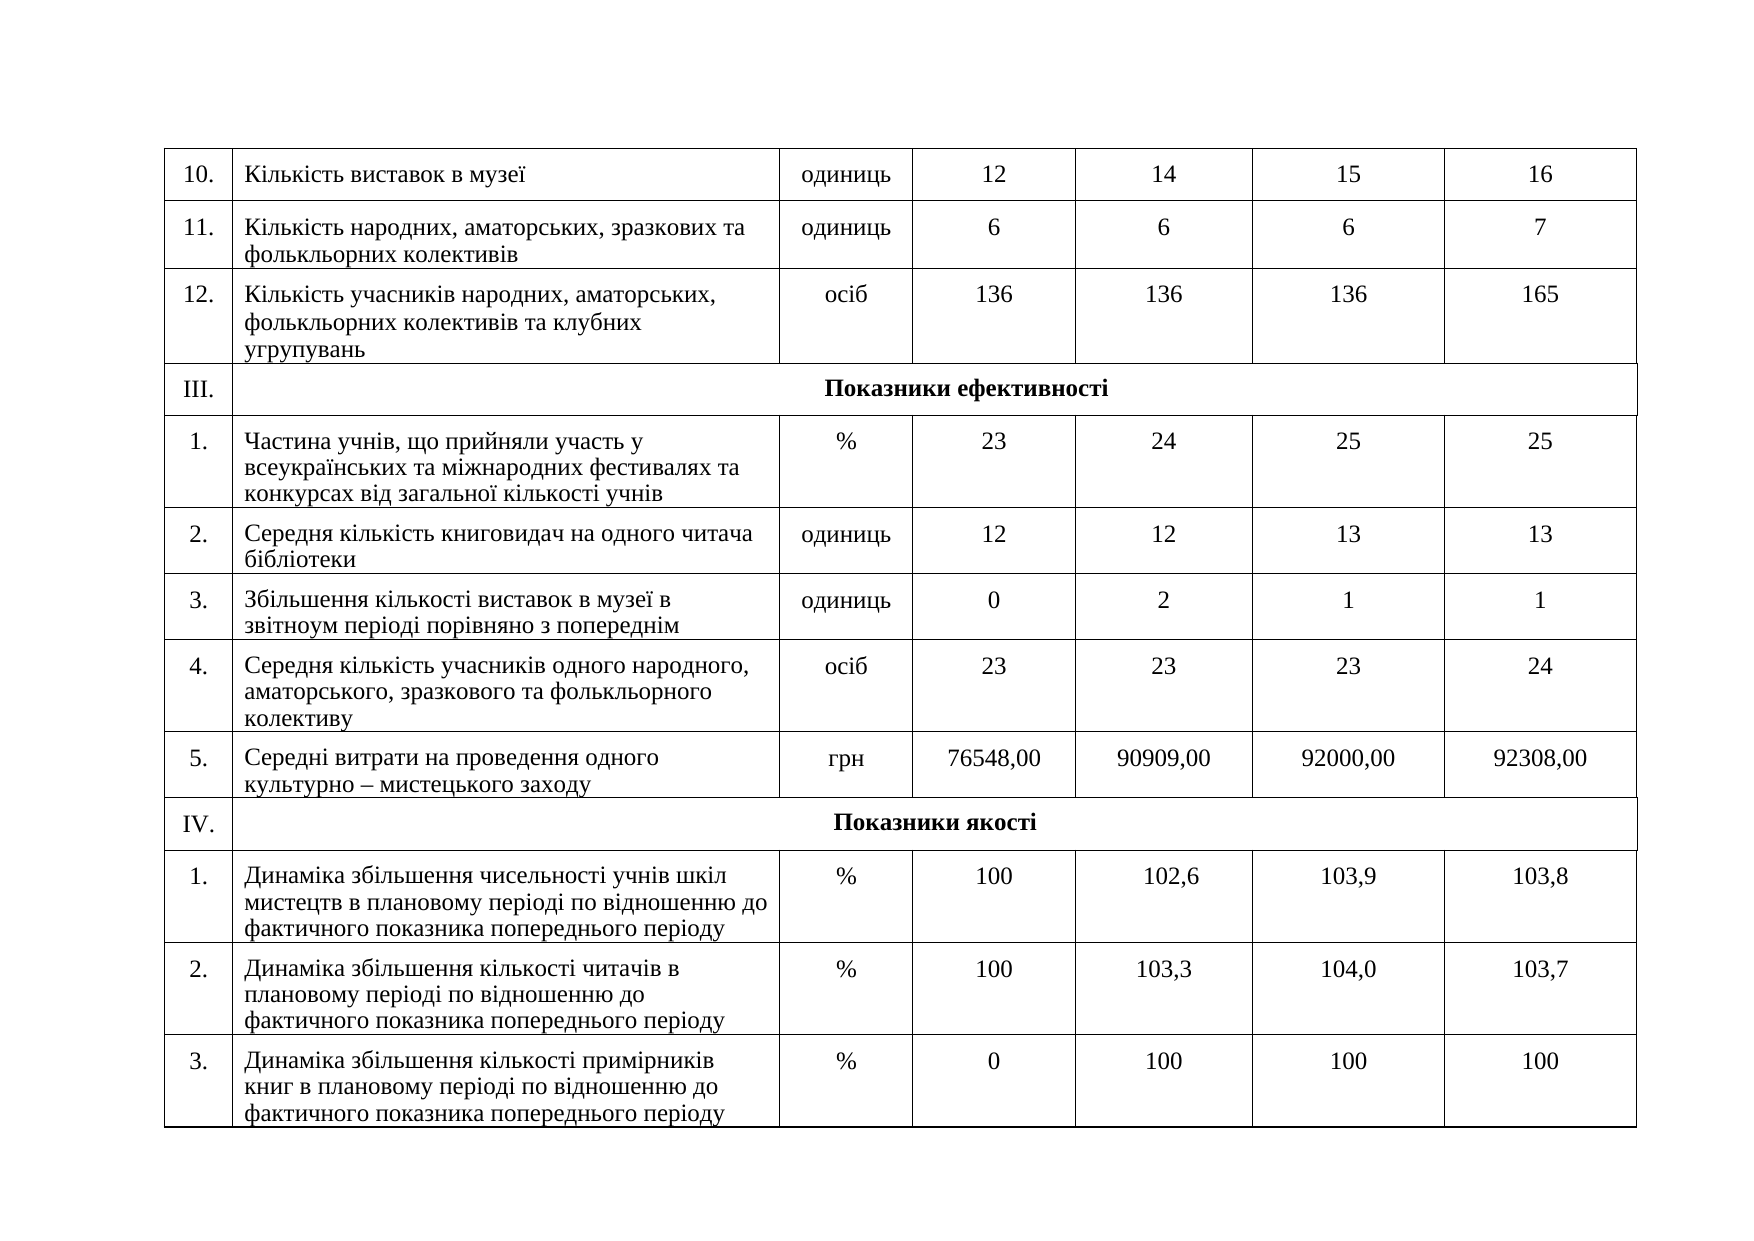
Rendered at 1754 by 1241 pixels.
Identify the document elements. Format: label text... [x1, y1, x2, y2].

table_cell 14 [1076, 149, 1252, 200]
table_cell 76548,00 [913, 732, 1075, 797]
table_cell 102,6 [1076, 851, 1252, 942]
table_cell 12. [165, 269, 232, 362]
table_cell Динаміка збільшення чисельності учнів шкіл мистецтв в плановому періоді по відношенню до фактичного показника попереднього періоду [233, 851, 779, 942]
table_cell 7 [1445, 201, 1636, 268]
table_cell 100 [913, 851, 1075, 942]
table_cell 24 [1445, 640, 1636, 731]
table_cell 25 [1445, 416, 1636, 507]
table_cell 2. [165, 943, 232, 1034]
table_cell Збільшення кількості виставок в музеї в звітноум періоді порівняно з попереднім [233, 574, 779, 639]
table_cell Показники ефективності [233, 364, 1637, 414]
table_cell одиниць [780, 201, 912, 268]
table_cell 13 [1445, 508, 1636, 573]
table_cell Кількість виставок в музеї [233, 149, 779, 200]
table_cell 3. [165, 574, 232, 639]
table_cell 12 [913, 508, 1075, 573]
table_cell 6 [1253, 201, 1444, 268]
table_cell 165 [1445, 269, 1636, 362]
table_cell 3. [165, 1035, 232, 1126]
table_cell 11. [165, 201, 232, 268]
table_cell 92000,00 [1253, 732, 1444, 797]
table_cell 103,3 [1076, 943, 1252, 1034]
table_cell 1. [165, 416, 232, 507]
table_cell Кількість народних, аматорських, зразкових та фолькльорних колективів [233, 201, 779, 268]
table_cell 5. [165, 732, 232, 797]
table_cell Середні витрати на проведення одного культурно – мистецького заходу [233, 732, 779, 797]
table_cell Кількість учасників народних, аматорських, фолькльорних колективів та клубних угрупувань [233, 269, 779, 362]
table_cell 2 [1076, 574, 1252, 639]
table_cell 103,9 [1253, 851, 1444, 942]
table_cell 23 [1076, 640, 1252, 731]
table_cell 100 [1076, 1035, 1252, 1126]
table_cell ІІІ. [165, 364, 232, 414]
table_cell грн [780, 732, 912, 797]
table_cell Середня кількість книговидач на одного читача бібліотеки [233, 508, 779, 573]
table_cell осіб [780, 269, 912, 362]
table_cell 15 [1253, 149, 1444, 200]
table_cell 2. [165, 508, 232, 573]
table_cell Середня кількість учасників одного народного, аматорського, зразкового та фолькльорного колективу [233, 640, 779, 731]
table_cell 1 [1253, 574, 1444, 639]
table_cell 1 [1445, 574, 1636, 639]
table_cell % [780, 851, 912, 942]
table_cell % [780, 416, 912, 507]
table_cell 104,0 [1253, 943, 1444, 1034]
table_cell 100 [1445, 1035, 1636, 1126]
table_cell Динаміка збільшення кількості примірників книг в плановому періоді по відношенню до фактичного показника попереднього періоду [233, 1035, 779, 1126]
table_cell 25 [1253, 416, 1444, 507]
table_cell 16 [1445, 149, 1636, 200]
table_cell 136 [1253, 269, 1444, 362]
table_cell одиниць [780, 574, 912, 639]
table_cell одиниць [780, 508, 912, 573]
table_cell Показники якості [233, 798, 1637, 849]
table_cell Частина учнів, що прийняли участь у всеукраїнських та міжнародних фестивалях та конкурсах від загальної кількості учнів [233, 416, 779, 507]
table_cell 136 [1076, 269, 1252, 362]
table_cell 103,8 [1445, 851, 1636, 942]
table_cell 24 [1076, 416, 1252, 507]
table_cell 10. [165, 149, 232, 200]
table_cell 23 [1253, 640, 1444, 731]
table_cell осіб [780, 640, 912, 731]
table_cell % [780, 1035, 912, 1126]
table_cell % [780, 943, 912, 1034]
table_cell Динаміка збільшення кількості читачів в плановому періоді по відношенню до фактичного показника попереднього періоду [233, 943, 779, 1034]
table_cell 6 [1076, 201, 1252, 268]
table_cell 4. [165, 640, 232, 731]
table_cell ІV. [165, 798, 232, 849]
table_cell 1. [165, 851, 232, 942]
table_cell 13 [1253, 508, 1444, 573]
table_cell 0 [913, 1035, 1075, 1126]
table_cell 12 [913, 149, 1075, 200]
table_cell 90909,00 [1076, 732, 1252, 797]
table_cell 103,7 [1445, 943, 1636, 1034]
table_cell 0 [913, 574, 1075, 639]
table_cell 23 [913, 416, 1075, 507]
table_cell 12 [1076, 508, 1252, 573]
table_cell 136 [913, 269, 1075, 362]
table_cell 100 [913, 943, 1075, 1034]
table_cell 6 [913, 201, 1075, 268]
table_cell одиниць [780, 149, 912, 200]
table_cell 100 [1253, 1035, 1444, 1126]
table_cell 92308,00 [1445, 732, 1636, 797]
table_cell 23 [913, 640, 1075, 731]
